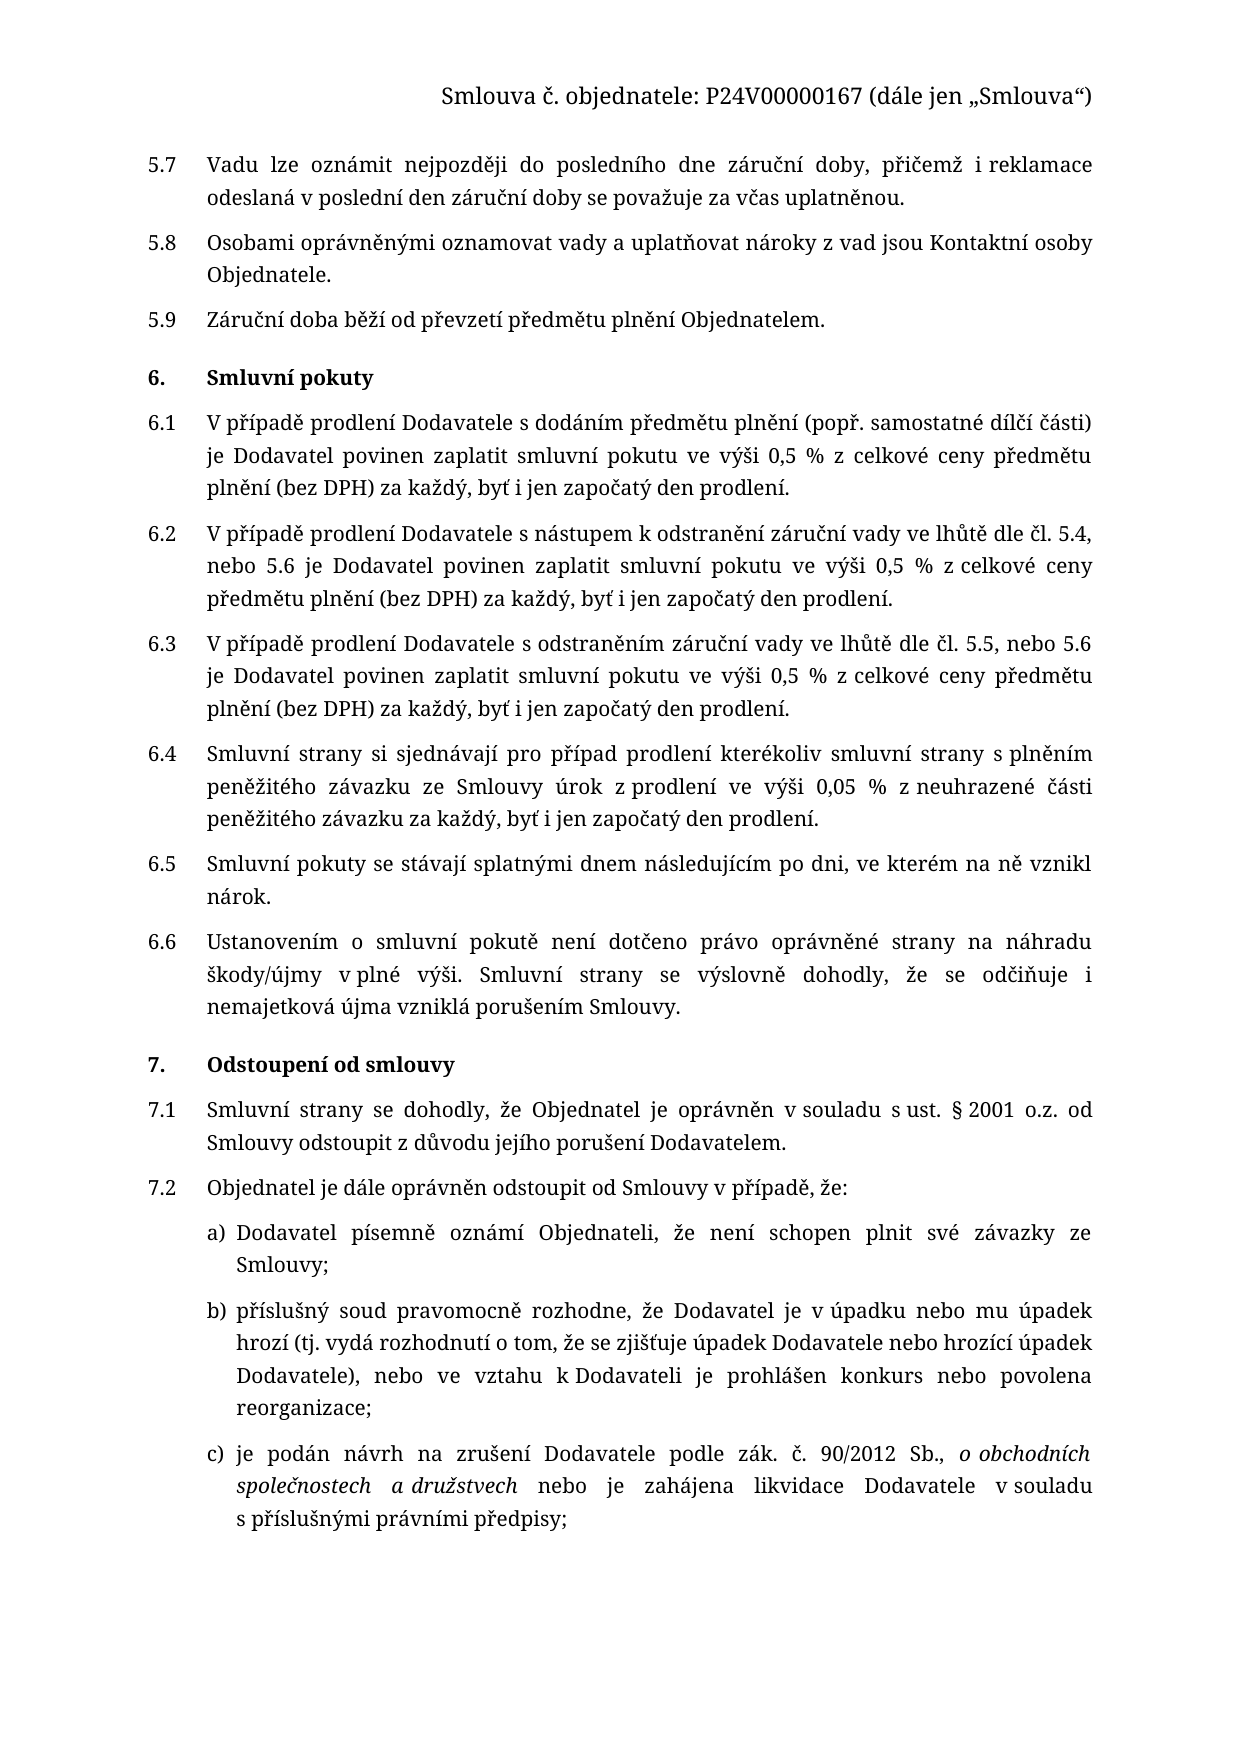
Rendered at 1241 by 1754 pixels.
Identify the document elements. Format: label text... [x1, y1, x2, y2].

list Vadu lze oznámit nejpozději do posledního dne záruční doby, přičemž i reklamace odeslaná v poslední den záruční doby se považuje za včas uplatněnou. [148, 150, 1093, 211]
list Odstoupení od smlouvy [148, 1050, 1093, 1078]
list příslušný soud pravomocně rozhodne, že Dodavatel je v úpadku nebo mu úpadek hrozí (tj. vydá rozhodnutí o tom, že se zjišťuje úpadek Dodavatele nebo hrozící úpadek Dodavatele), nebo ve vztahu k Dodavateli je prohlášen konkurs nebo povolena reorganizace; [207, 1296, 1093, 1422]
list Osobami oprávněnými oznamovat vady a uplatňovat nároky z vad jsou Kontaktní osoby Objednatele. [148, 228, 1093, 289]
list V případě prodlení Dodavatele s nástupem k odstranění záruční vady ve lhůtě dle čl. 5.4, nebo 5.6 je Dodavatel povinen zaplatit smluvní pokutu ve výši 0,5 % z celkové ceny předmětu plnění (bez DPH) za každý, byť i jen započatý den prodlení. [148, 519, 1093, 612]
list Smluvní pokuty [148, 363, 1093, 392]
list Smluvní pokuty se stávají splatnými dnem následujícím po dni, ve kterém na ně vznikl nárok. [148, 849, 1093, 911]
list V případě prodlení Dodavatele s odstraněním záruční vady ve lhůtě dle čl. 5.5, nebo 5.6 je Dodavatel povinen zaplatit smluvní pokutu ve výši 0,5 % z celkové ceny předmětu plnění (bez DPH) za každý, byť i jen započatý den prodlení. [148, 629, 1093, 723]
list Objednatel je dále oprávněn odstoupit od Smlouvy v případě, že: [148, 1173, 1093, 1201]
list Záruční doba běží od převzetí předmětu plnění Objednatelem. [148, 306, 1093, 334]
list je podán návrh na zrušení Dodavatele podle zák. č. 90/2012 Sb., o obchodních společnostech a družstvech nebo je zahájena likvidace Dodavatele v souladu s příslušnými právními předpisy; [207, 1439, 1093, 1532]
list Dodavatel písemně oznámí Objednateli, že není schopen plnit své závazky ze Smlouvy; [207, 1218, 1093, 1279]
list Smluvní strany si sjednávají pro případ prodlení kterékoliv smluvní strany s plněním peněžitého závazku ze Smlouvy úrok z prodlení ve výši 0,05 % z neuhrazené části peněžitého závazku za každý, byť i jen započatý den prodlení. [148, 739, 1093, 833]
list V případě prodlení Dodavatele s dodáním předmětu plnění (popř. samostatné dílčí části) je Dodavatel povinen zaplatit smluvní pokutu ve výši 0,5 % z celkové ceny předmětu plnění (bez DPH) za každý, byť i jen započatý den prodlení. [148, 408, 1093, 502]
list Smluvní strany se dohodly, že Objednatel je oprávněn v souladu s ust. § 2001 o.z. od Smlouvy odstoupit z důvodu jejího porušení Dodavatelem. [148, 1095, 1093, 1156]
list Ustanovením o smluvní pokutě není dotčeno právo oprávněné strany na náhradu škody/újmy v plné výši. Smluvní strany se výslovně dohodly, že se odčiňuje i nemajetková újma vzniklá porušením Smlouvy. [148, 927, 1093, 1021]
